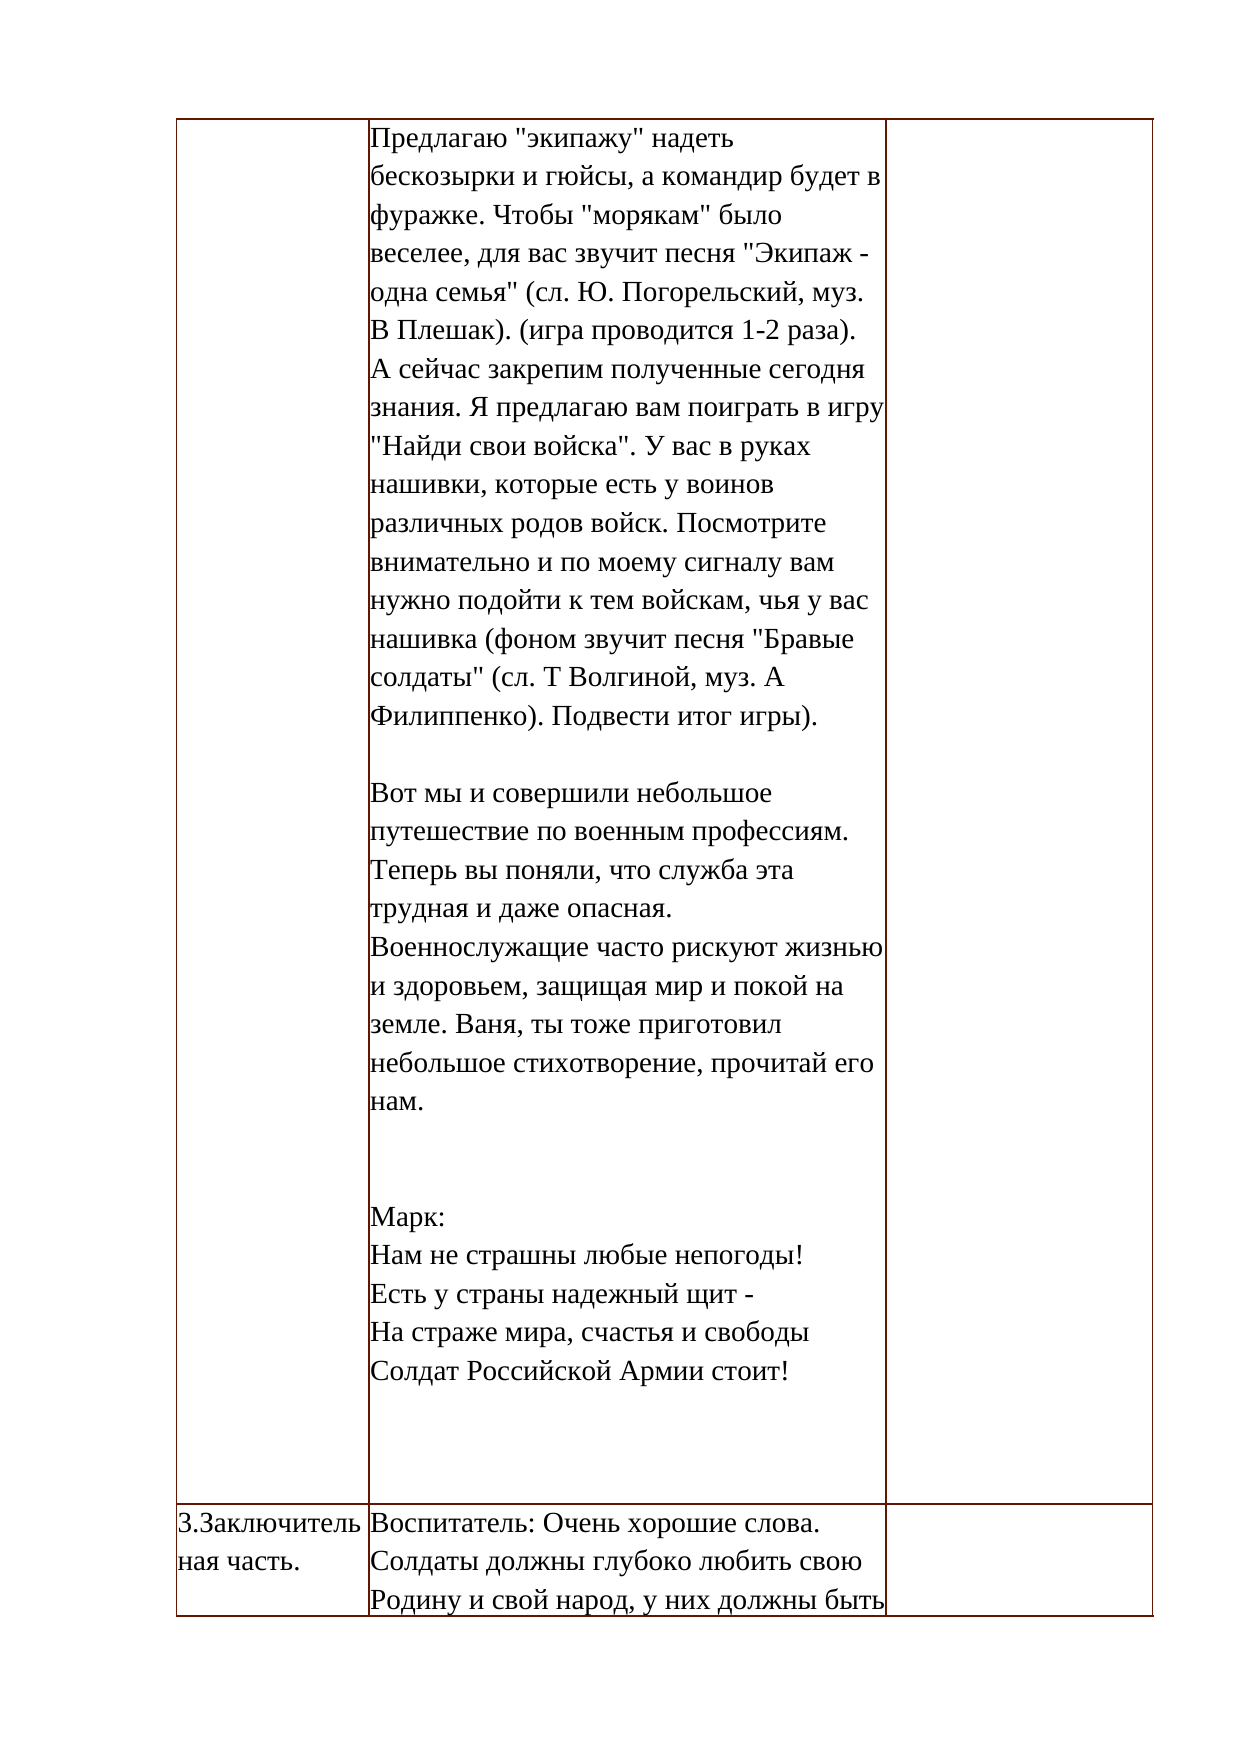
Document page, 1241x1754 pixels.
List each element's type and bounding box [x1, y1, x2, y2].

table_cell [887, 120, 1152, 1503]
table_cell [887, 1505, 1152, 1615]
table_cell [177, 1505, 368, 1615]
table_cell [177, 120, 368, 1503]
table_cell [370, 1505, 885, 1615]
table_cell [370, 120, 885, 1503]
